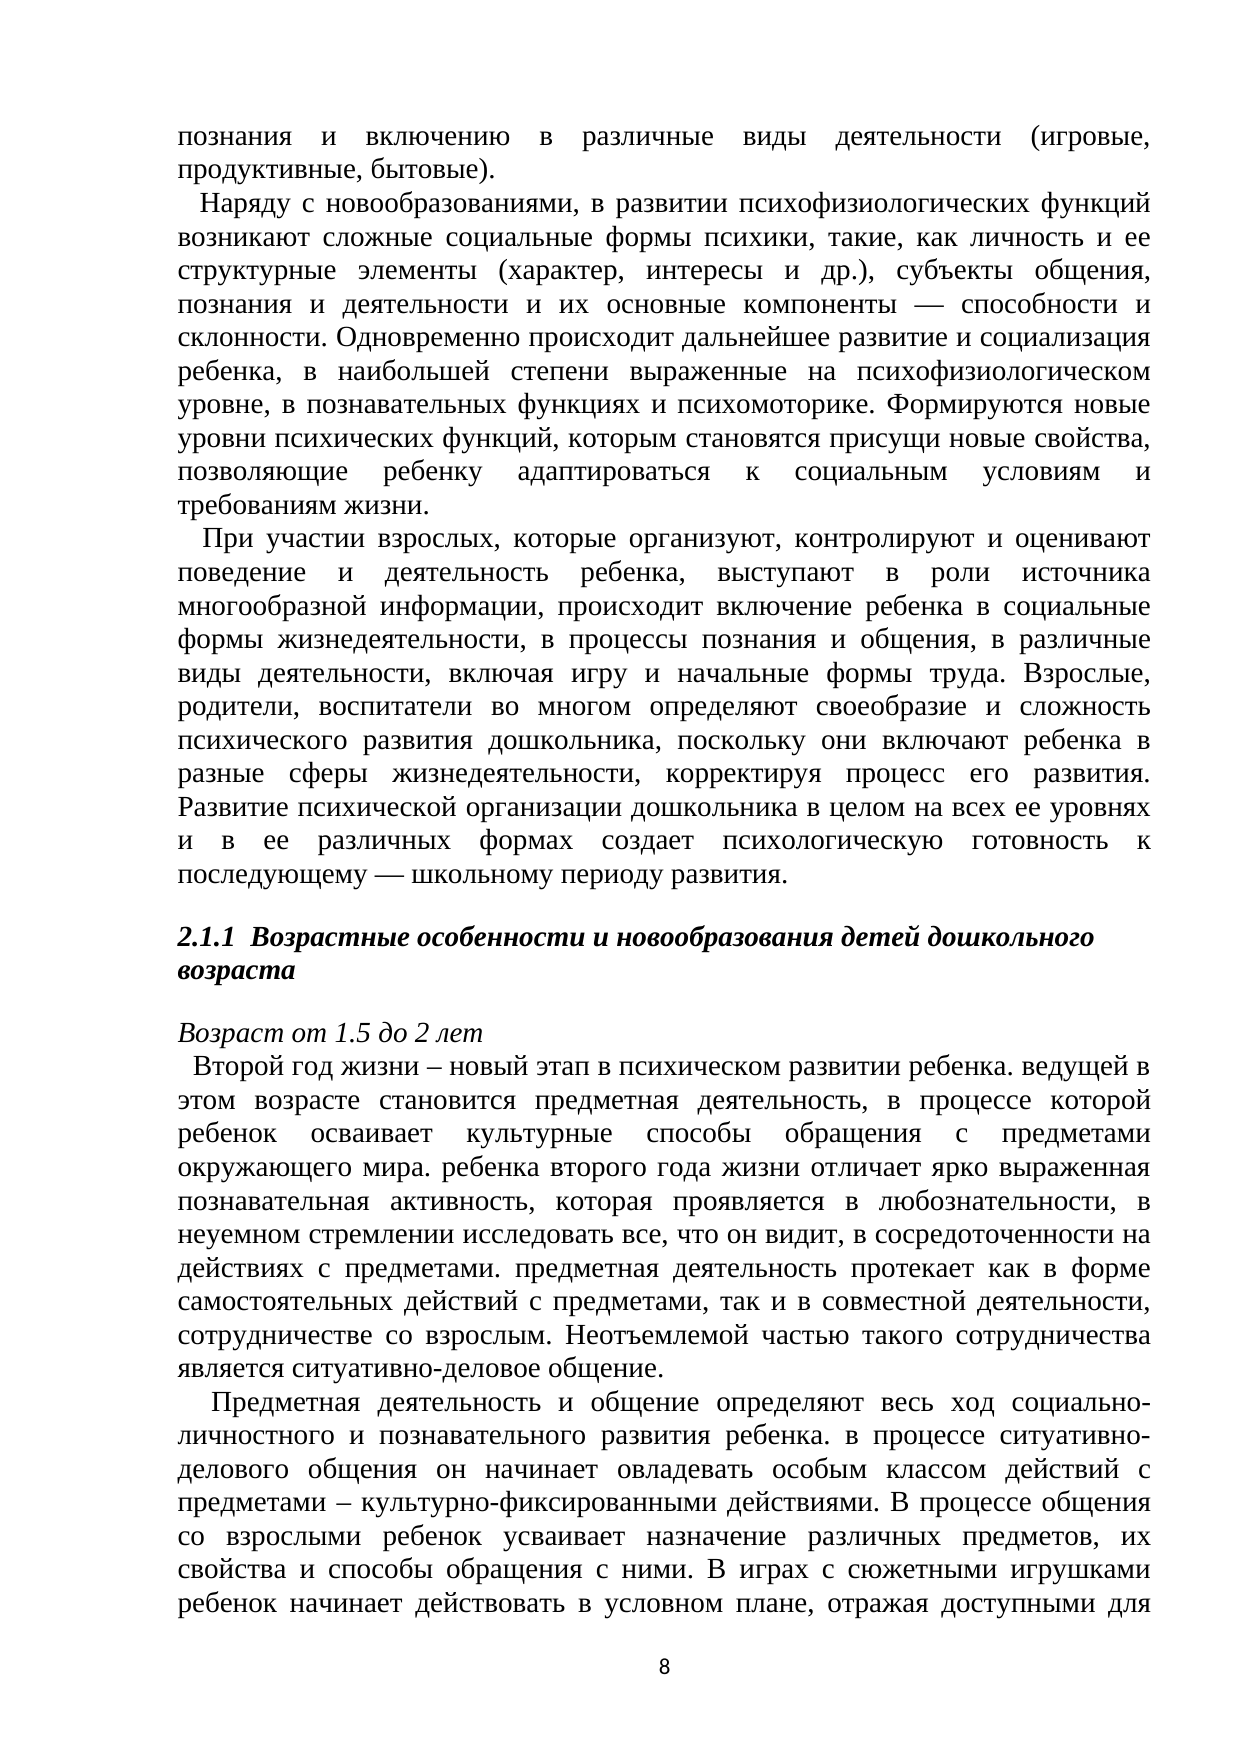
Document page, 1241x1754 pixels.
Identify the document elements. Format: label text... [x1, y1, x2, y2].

text Наряду с новообразованиями, в развитии психофизиологических функций возникают сложные социальные формы психики, такие, как личность и ее структурные элементы (характер, интересы и др.), субъекты общения, познания и деятельности и их основные компоненты — способности и склонности. Одновременно происходит дальнейшее развитие и социализация ребенка, в наибольшей степени выраженные на психофизиологическом уровне, в познавательных функциях и психомоторике. Формируются новые уровни психических функций, которым становятся присущи новые свойства, позволяющие ребенку адаптироваться к социальным условиям и требованиям жизни. [177, 185, 1152, 521]
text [177, 1384, 1152, 1619]
text При участии взрослых, которые организуют, контролируют и оценивают поведение и деятельность ребенка, выступают в роли источника многообразной информации, происходит включение ребенка в социальные формы жизнедеятельности, в процессы познания и общения, в различные виды деятельности, включая игру и начальные формы труда. Взрослые, родители, воспитатели во многом определяют своеобразие и сложность психического развития дошкольника, поскольку они включают ребенка в разные сферы жизнедеятельности, корректируя процесс его развития. Развитие психической организации дошкольника в целом на всех ее уровнях и в ее различных формах создает психологическую готовность к последующему — школьному периоду развития. [177, 521, 1152, 889]
text Второй год жизни – новый этап в психическом развитии ребенка. ведущей в этом возрасте становится предметная деятельность, в процессе которой ребенок осваивает культурные способы обращения с предметами окружающего мира. ребенка второго года жизни отличает ярко выраженная познавательная активность, которая проявляется в любознательности, в неуемном стремлении исследовать все, что он видит, в сосредоточенности на действиях с предметами. предметная деятельность протекает как в форме самостоятельных действий с предметами, так и в совместной деятельности, сотрудничестве со взрослым. Неотъемлемой частью такого сотрудничества является ситуативно-деловое общение. [177, 1048, 1152, 1384]
text Возраст от 1.5 до 2 лет [177, 1015, 1152, 1048]
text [177, 118, 1152, 185]
text 2.1.1 Возрастные особенности и новообразования детей дошкольного возраста [177, 919, 1152, 986]
